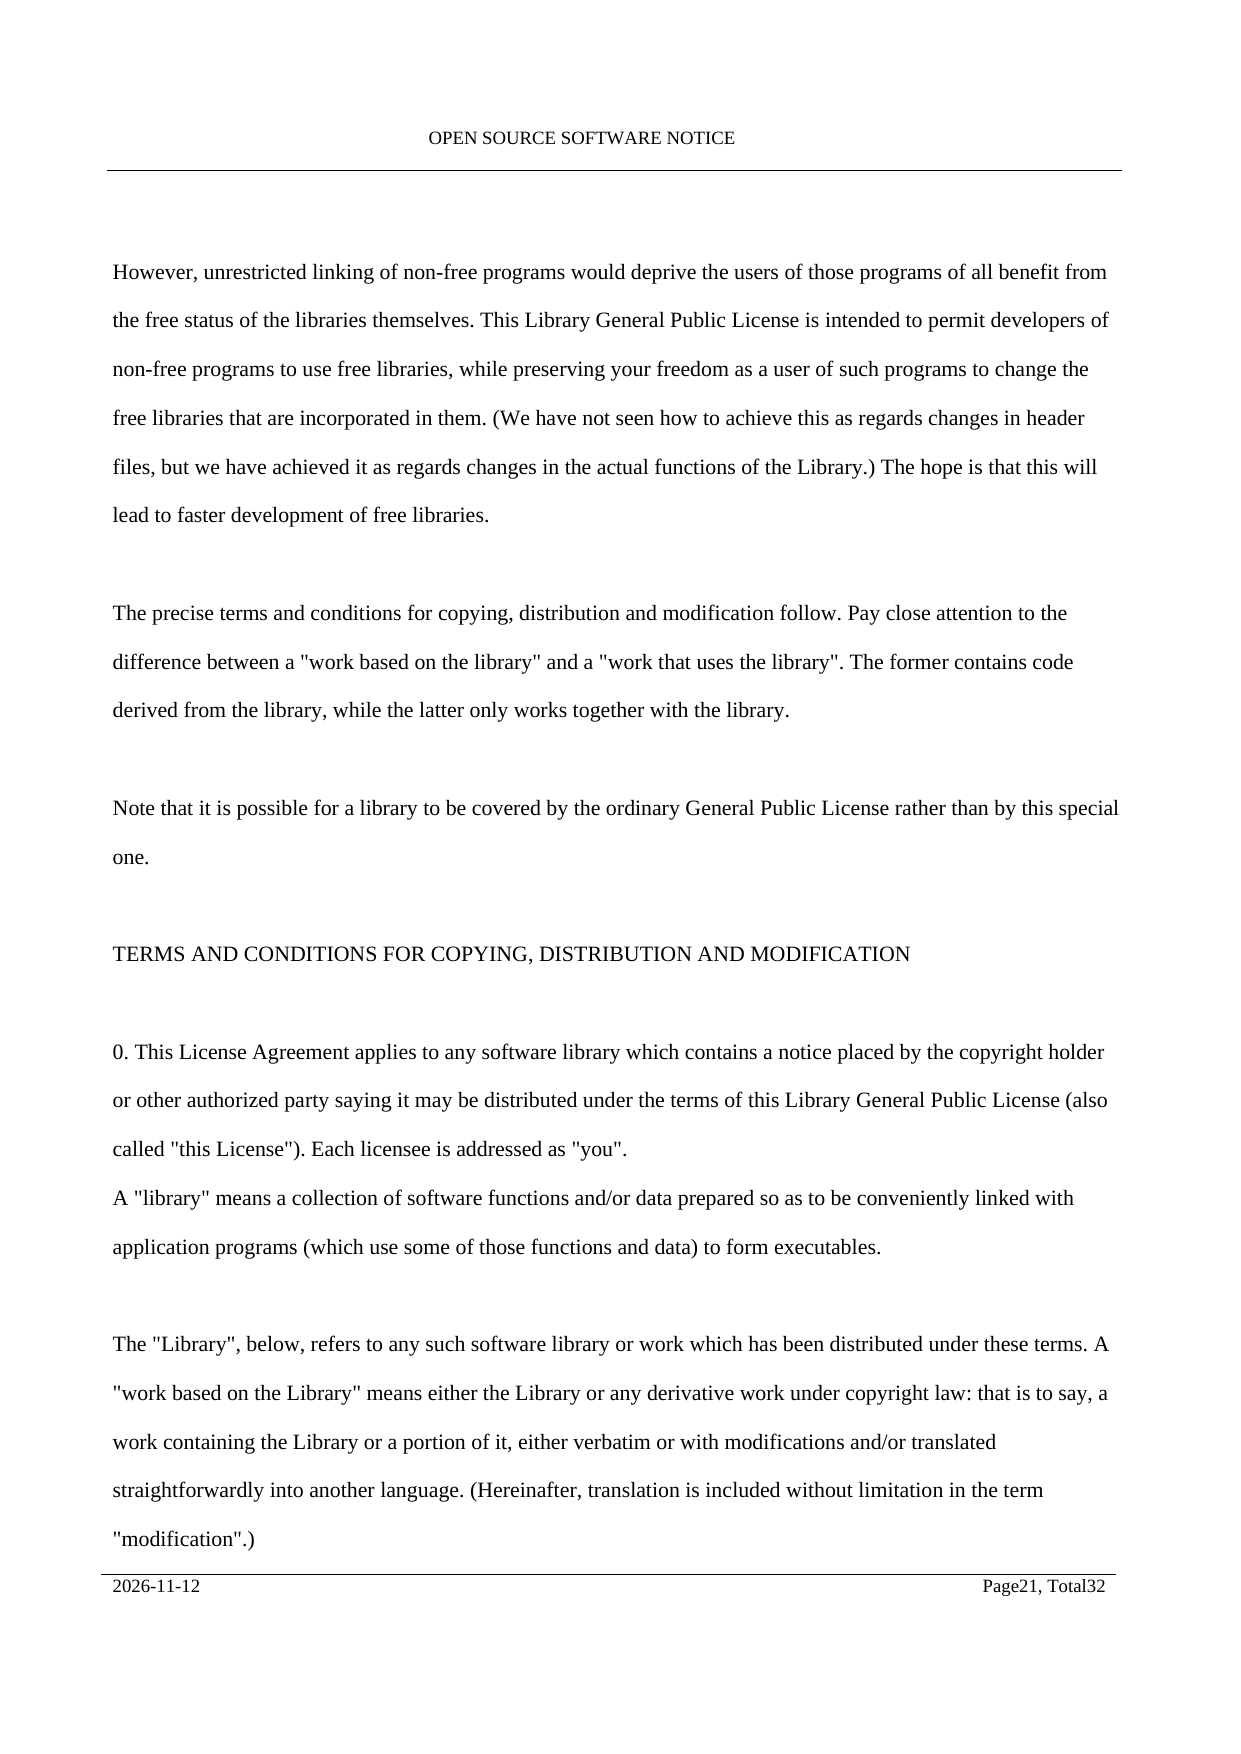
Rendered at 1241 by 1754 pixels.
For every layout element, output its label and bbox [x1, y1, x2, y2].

text [112, 206, 1128, 1555]
